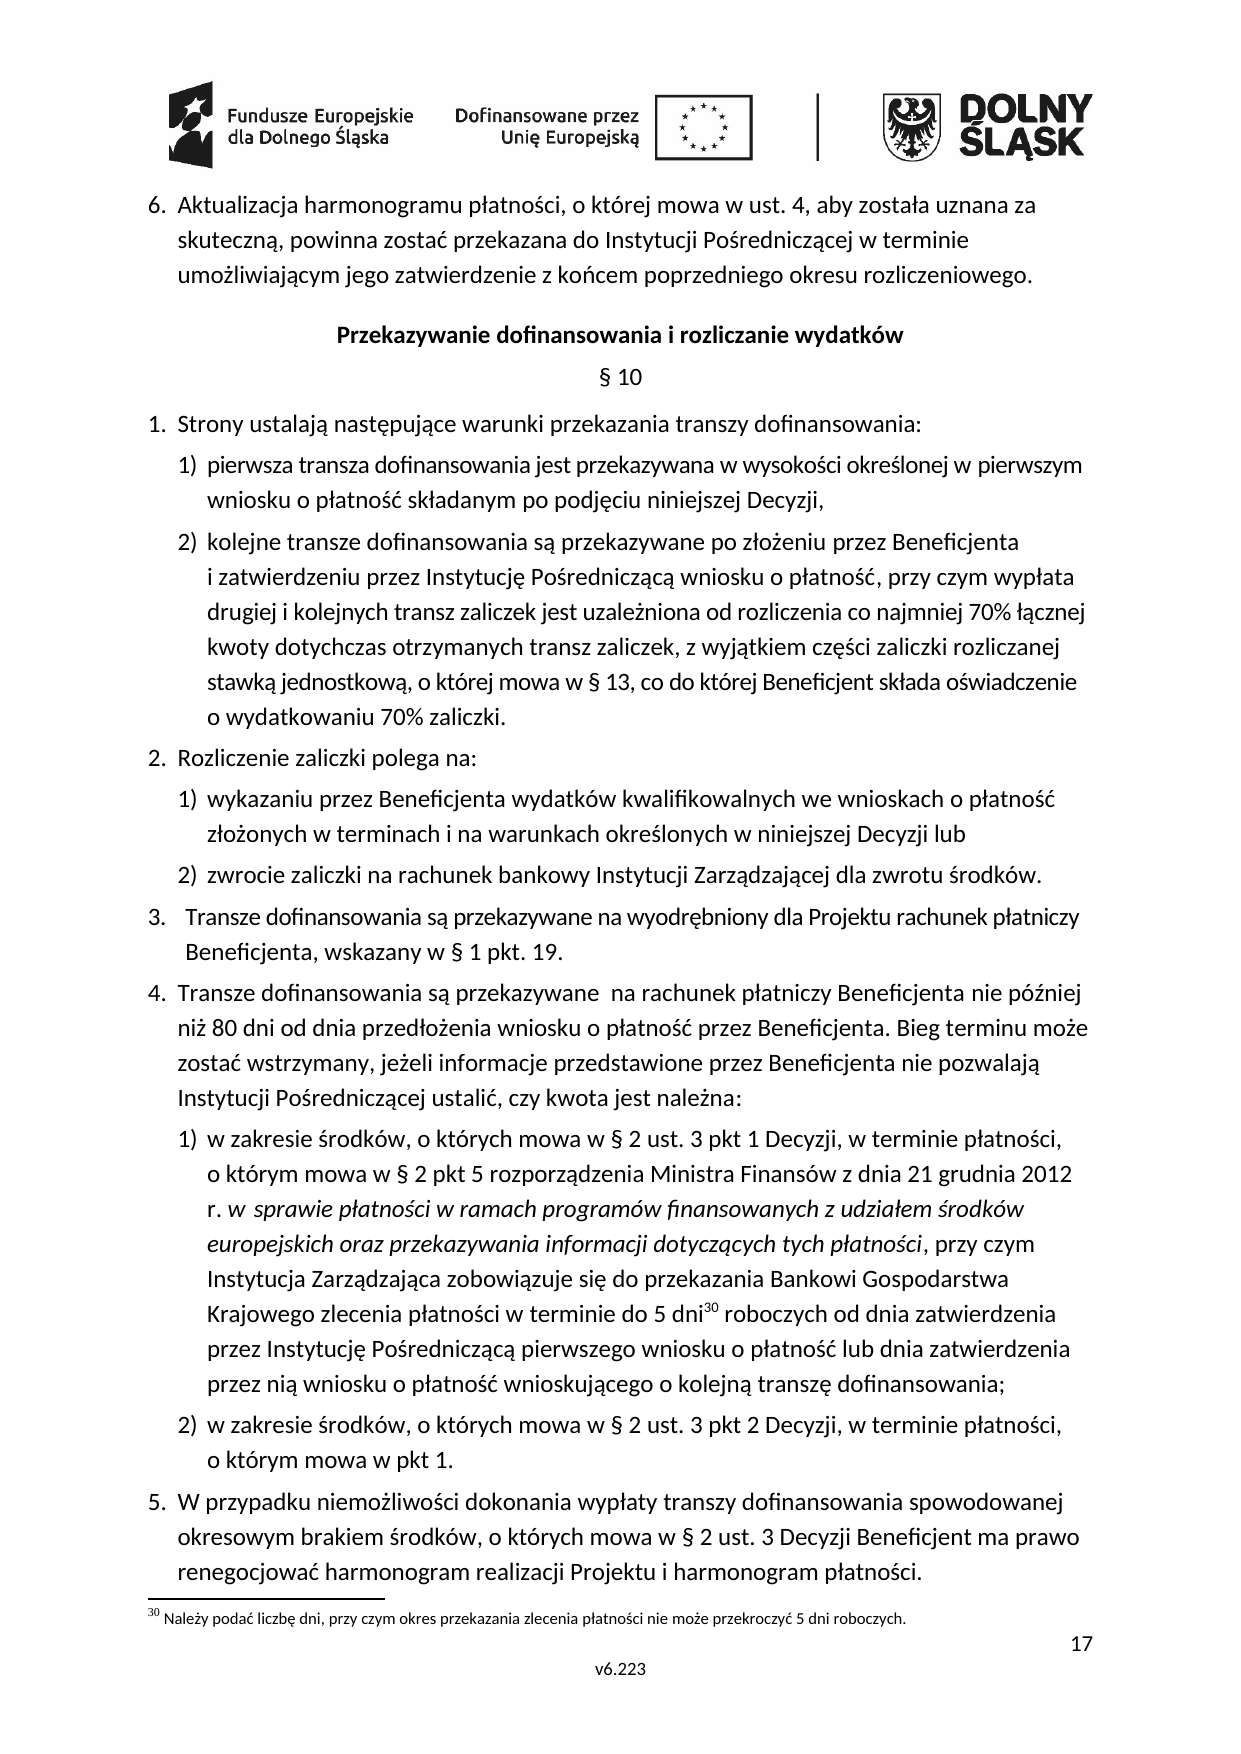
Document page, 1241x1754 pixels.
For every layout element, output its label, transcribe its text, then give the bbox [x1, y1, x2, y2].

list Transze dofinansowania są przekazywane na rachunek płatniczy Beneficjenta nie później niż 80 dni od dnia przedłożenia wniosku o płatność przez Beneficjenta. Bieg terminu może zostać wstrzymany, jeżeli informacje przedstawione przez Beneficjenta nie pozwalają Instytucji Pośredniczącej ustalić, czy kwota jest należna: [148, 977, 1093, 1113]
list W przypadku niemożliwości dokonania wypłaty transzy dofinansowania spowodowanej okresowym brakiem środków, o których mowa w § 2 ust. 3 Decyzji Beneficjent ma prawo renegocjować harmonogram realizacji Projektu i harmonogram płatności. [148, 1486, 1093, 1586]
list Transze dofinansowania są przekazywane na wyodrębniony dla Projektu rachunek płatniczy Beneficjenta, wskazany w § 1 pkt. 19. [148, 901, 1093, 966]
list Strony ustalają następujące warunki przekazania transzy dofinansowania: [148, 408, 1093, 439]
list wykazaniu przez Beneficjenta wydatków kwalifikowalnych we wnioskach o płatność złożonych w terminach i na warunkach określonych w niniejszej Decyzji lub [177, 783, 1093, 849]
list kolejne transze dofinansowania są przekazywane po złożeniu przez Beneficjenta i zatwierdzeniu przez Instytucję Pośredniczącą wniosku o płatność, przy czym wypłata drugiej i kolejnych transz zaliczek jest uzależniona od rozliczenia co najmniej 70% łącznej kwoty dotychczas otrzymanych transz zaliczek, z wyjątkiem części zaliczki rozliczanej stawką jednostkową, o której mowa w § 13, co do której Beneficjent składa oświadczenie o wydatkowaniu 70% zaliczki. [177, 526, 1093, 731]
list zwrocie zaliczki na rachunek bankowy Instytucji Zarządzającej dla zwrotu środków. [177, 860, 1093, 890]
subtitle Przekazywanie dofinansowania i rozliczanie wydatków [148, 320, 1093, 350]
list Aktualizacja harmonogramu płatności, o której mowa w ust. 4, aby została uznana za skuteczną, powinna zostać przekazana do Instytucji Pośredniczącej w terminie umożliwiającym jego zatwierdzenie z końcem poprzedniego okresu rozliczeniowego. [148, 190, 1093, 290]
list Rozliczenie zaliczki polega na: [148, 742, 1093, 773]
picture [147, 59, 1093, 190]
list pierwsza transza dofinansowania jest przekazywana w wysokości określonej w pierwszym wniosku o płatność składanym po podjęciu niniejszej Decyzji, [177, 450, 1093, 515]
list w zakresie środków, o których mowa w § 2 ust. 3 pkt 2 Decyzji, w terminie płatności, o którym mowa w pkt 1. [177, 1410, 1093, 1475]
subtitle § 10 [148, 361, 1093, 391]
list w zakresie środków, o których mowa w § 2 ust. 3 pkt 1 Decyzji, w terminie płatności, o którym mowa w § 2 pkt 5 rozporządzenia Ministra Finansów z dnia 21 grudnia 2012 r. w sprawie płatności w ramach programów finansowanych z udziałem środków europejskich oraz przekazywania informacji dotyczących tych płatności, przy czym Instytucja Zarządzająca zobowiązuje się do przekazania Bankowi Gospodarstwa Krajowego zlecenia płatności w terminie do 5 dni roboczych od dnia zatwierdzenia przez Instytucję Pośredniczącą pierwszego wniosku o płatność lub dnia zatwierdzenia przez nią wniosku o płatność wnioskującego o kolejną transzę dofinansowania; [177, 1123, 1093, 1399]
